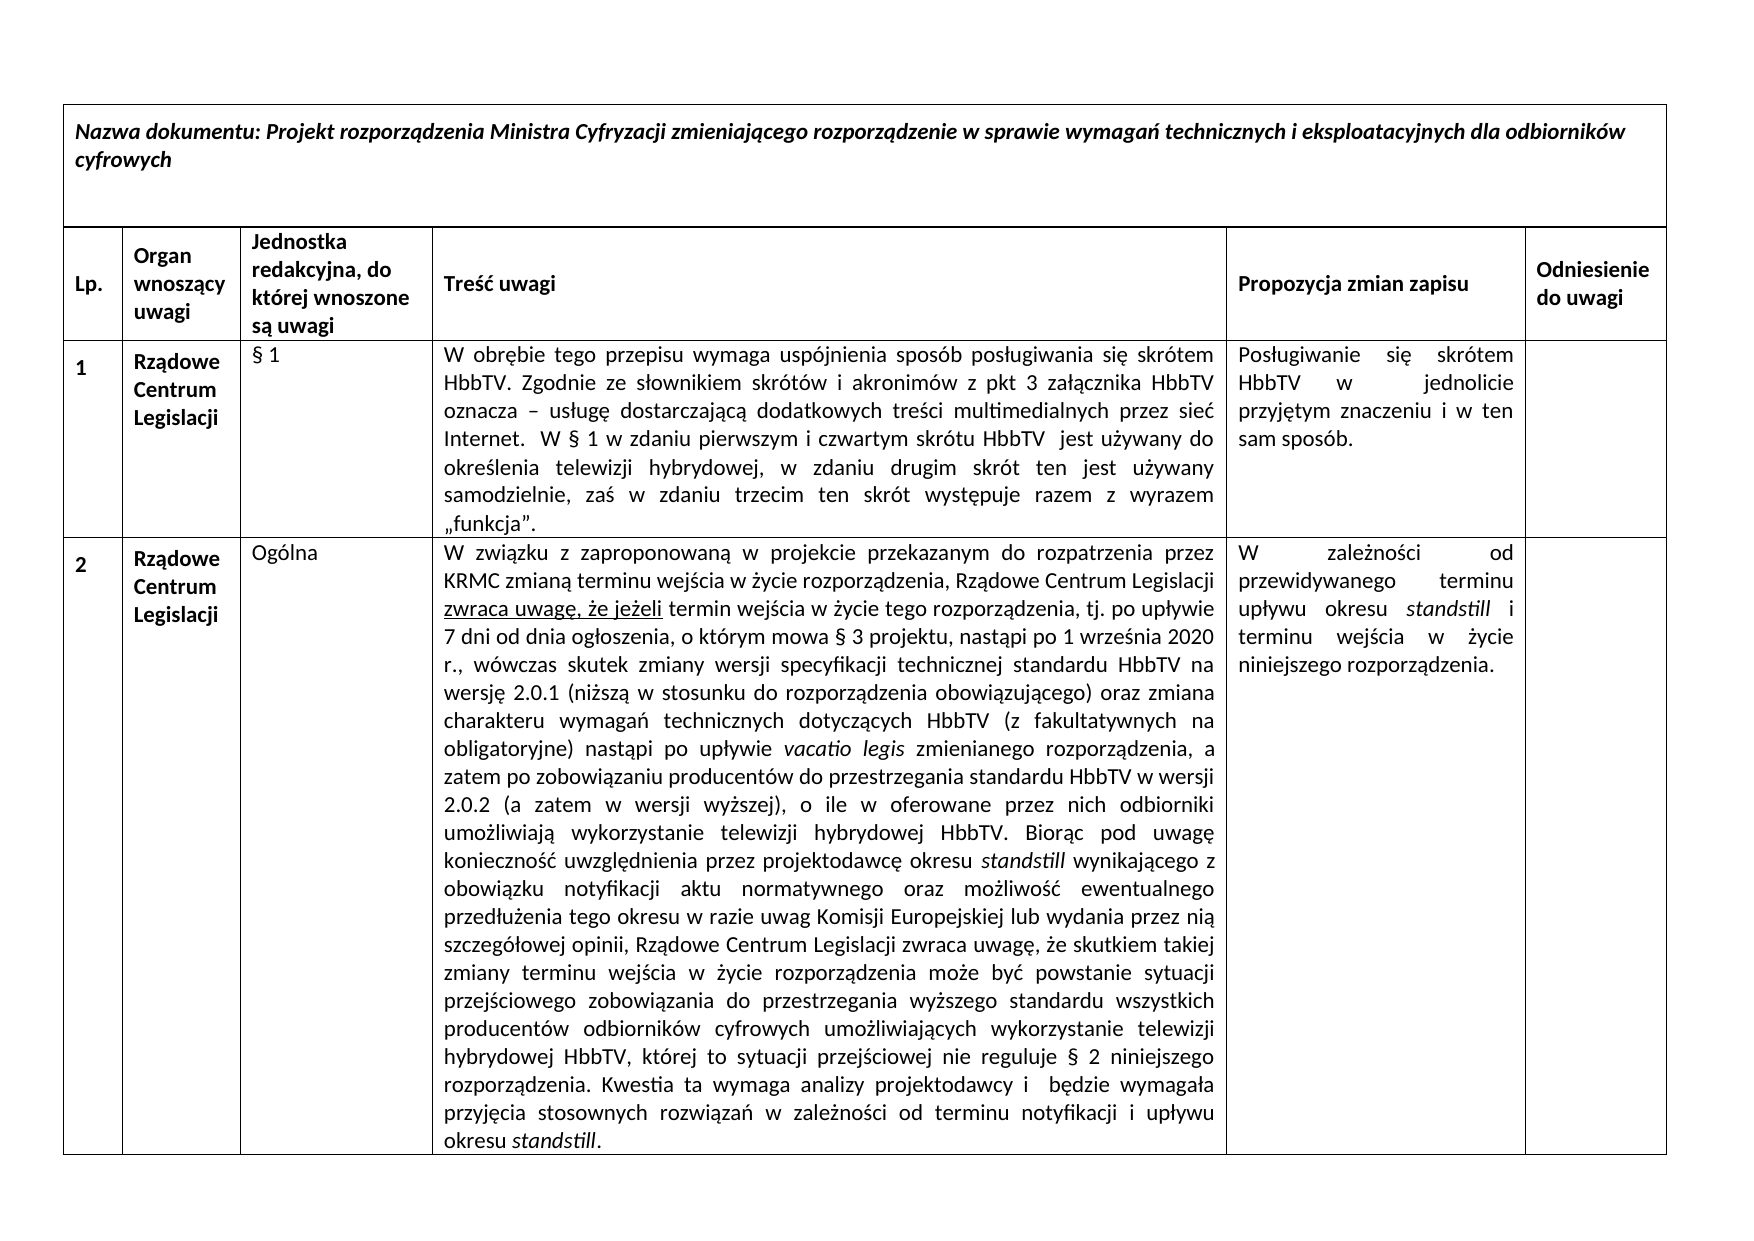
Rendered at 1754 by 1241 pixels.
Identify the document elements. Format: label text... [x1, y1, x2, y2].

table_cell Treść uwagi [433, 228, 1226, 339]
table_header Nazwa dokumentu: Projekt rozporządzenia Ministra Cyfryzacji zmieniającego rozporządzenie w sprawie wymagań technicznych i eksploatacyjnych dla odbiorników cyfrowych [64, 105, 1666, 226]
table_cell Odniesienie do uwagi [1526, 228, 1666, 339]
table_cell Lp. [64, 228, 122, 339]
table_cell 1 [64, 341, 122, 537]
table_cell Posługiwanie się skrótem HbbTV w jednolicie przyjętym znaczeniu i w ten sam sposób. [1227, 341, 1525, 537]
table_cell [1526, 341, 1666, 537]
table_cell W związku z zaproponowaną w projekcie przekazanym do rozpatrzenia przez KRMC zmianą terminu wejścia w życie rozporządzenia, Rządowe Centrum Legislacji zwraca uwagę, że jeżeli termin wejścia w życie tego rozporządzenia, tj. po upływie 7 dni od dnia ogłoszenia, o którym mowa § 3 projektu, nastąpi po 1 września 2020 r., wówczas skutek zmiany wersji specyfikacji technicznej standardu HbbTV na wersję 2.0.1 (niższą w stosunku do rozporządzenia obowiązującego) oraz zmiana charakteru wymagań technicznych dotyczących HbbTV (z fakultatywnych na obligatoryjne) nastąpi po upływie vacatio legis zmienianego rozporządzenia, a zatem po zobowiązaniu producentów do przestrzegania standardu HbbTV w wersji 2.0.2 (a zatem w wersji wyższej), o ile w oferowane przez nich odbiorniki umożliwiają wykorzystanie telewizji hybrydowej HbbTV. Biorąc pod uwagę konieczność uwzględnienia przez projektodawcę okresu standstill wynikającego z obowiązku notyfikacji aktu normatywnego oraz możliwość ewentualnego przedłużenia tego okresu w razie uwag Komisji Europejskiej lub wydania przez nią szczegółowej opinii, Rządowe Centrum Legislacji zwraca uwagę, że skutkiem takiej zmiany terminu wejścia w życie rozporządzenia może być powstanie sytuacji przejściowego zobowiązania do przestrzegania wyższego standardu wszystkich producentów odbiorników cyfrowych umożliwiających wykorzystanie telewizji hybrydowej HbbTV, której to sytuacji przejściowej nie reguluje § 2 niniejszego rozporządzenia. Kwestia ta wymaga analizy projektodawcy i będzie wymagała przyjęcia stosownych rozwiązań w zależności od terminu notyfikacji i upływu okresu standstill. [433, 538, 1226, 1154]
table_cell Ogólna [241, 538, 432, 1154]
table_cell Organ wnoszący uwagi [123, 228, 240, 339]
table_cell [1526, 538, 1666, 1154]
table_cell W zależności od przewidywanego terminu upływu okresu standstill i terminu wejścia w życie niniejszego rozporządzenia. [1227, 538, 1525, 1154]
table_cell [123, 538, 240, 1154]
table_cell W obrębie tego przepisu wymaga uspójnienia sposób posługiwania się skrótem HbbTV. Zgodnie ze słownikiem skrótów i akronimów z pkt 3 załącznika HbbTV oznacza – usługę dostarczającą dodatkowych treści multimedialnych przez sieć Internet. W § 1 w zdaniu pierwszym i czwartym skrótu HbbTV jest używany do określenia telewizji hybrydowej, w zdaniu drugim skrót ten jest używany samodzielnie, zaś w zdaniu trzecim ten skrót występuje razem z wyrazem „funkcja”. [433, 341, 1226, 537]
table_cell Propozycja zmian zapisu [1227, 228, 1525, 339]
table_cell 2 [64, 538, 122, 1154]
table_cell § 1 [241, 341, 432, 537]
table_cell Rządowe Centrum Legislacji [123, 341, 240, 537]
table_cell Jednostka redakcyjna, do której wnoszone są uwagi [241, 228, 432, 339]
